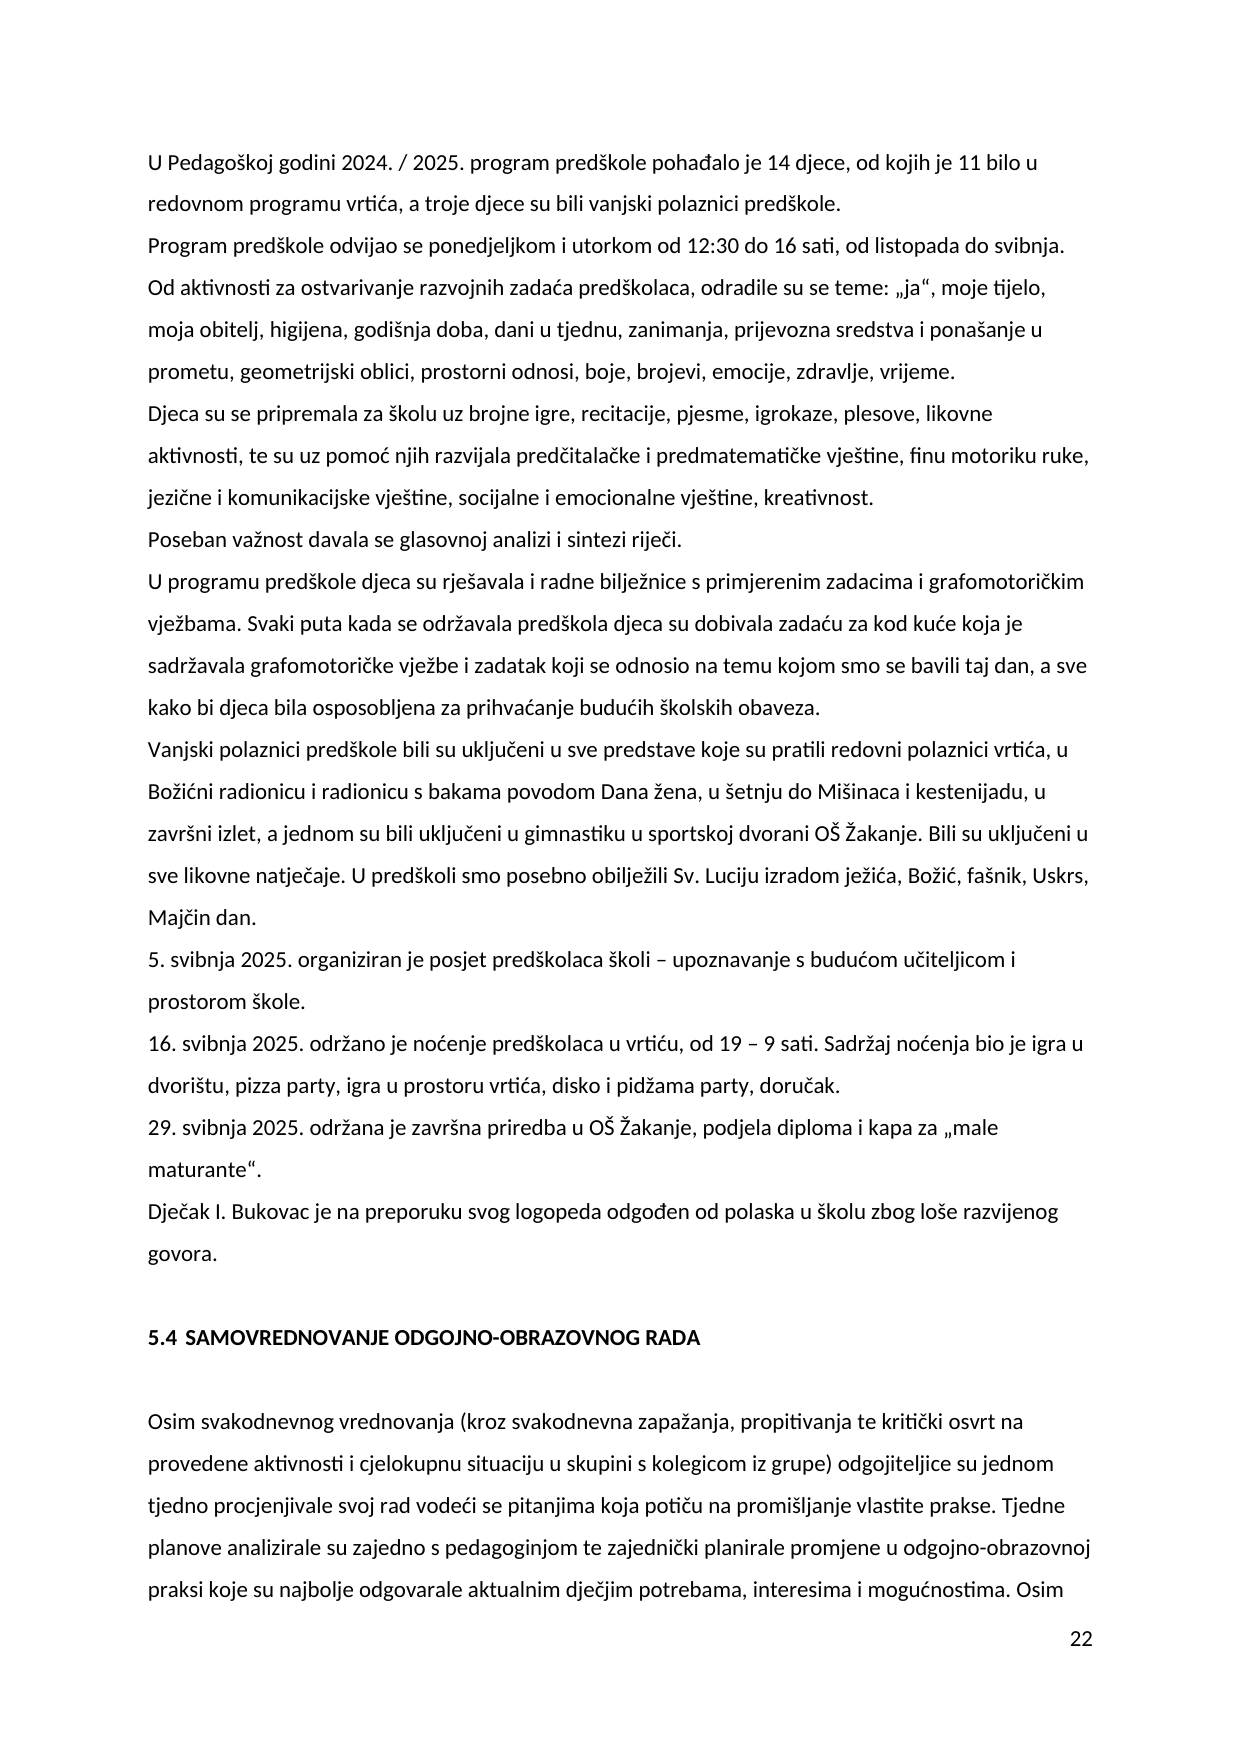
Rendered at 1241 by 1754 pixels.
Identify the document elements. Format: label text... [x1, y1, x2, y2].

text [148, 1407, 1093, 1603]
text 16. svibnja 2025. održano je noćenje predškolaca u vrtiću, od 19 – 9 sati. Sadržaj noćenja bio je igra u dvorištu, pizza party, igra u prostoru vrtića, disko i pidžama party, doručak. [148, 1029, 1093, 1099]
text U programu predškole djeca su rješavala i radne bilježnice s primjerenim zadacima i grafomotoričkim vježbama. Svaki puta kada se održavala predškola djeca su dobivala zadaću za kod kuće koja je sadržavala grafomotoričke vježbe i zadatak koji se odnosio na temu kojom smo se bavili taj dan, a sve kako bi djeca bila osposobljena za prihvaćanje budućih školskih obaveza. [148, 567, 1093, 721]
text Od aktivnosti za ostvarivanje razvojnih zadaća predškolaca, odradile su se teme: „ja“, moje tijelo, moja obitelj, higijena, godišnja doba, dani u tjednu, zanimanja, prijevozna sredstva i ponašanje u prometu, geometrijski oblici, prostorni odnosi, boje, brojevi, emocije, zdravlje, vrijeme. [148, 273, 1093, 386]
text Poseban važnost davala se glasovnoj analizi i sintezi riječi. [148, 525, 1093, 553]
text Dječak I. Bukovac je na preporuku svog logopeda odgođen od polaska u školu zbog loše razvijenog govora. [148, 1197, 1093, 1267]
text Djeca su se pripremala za školu uz brojne igre, recitacije, pjesme, igrokaze, plesove, likovne aktivnosti, te su uz pomoć njih razvijala predčitalačke i predmatematičke vještine, finu motoriku ruke, jezične i komunikacijske vještine, socijalne i emocionalne vještine, kreativnost. [148, 399, 1093, 511]
text Vanjski polaznici predškole bili su uključeni u sve predstave koje su pratili redovni polaznici vrtića, u Božićni radionicu i radionicu s bakama povodom Dana žena, u šetnju do Mišinaca i kestenijadu, u završni izlet, a jednom su bili uključeni u gimnastiku u sportskoj dvorani OŠ Žakanje. Bili su uključeni u sve likovne natječaje. U predškoli smo posebno obilježili Sv. Luciju izradom ježića, Božić, fašnik, Uskrs, Majčin dan. [148, 735, 1093, 931]
text 29. svibnja 2025. održana je završna priredba u OŠ Žakanje, podjela diploma i kapa za „male maturante“. [148, 1113, 1093, 1183]
text Program predškole odvijao se ponedjeljkom i utorkom od 12:30 do 16 sati, od listopada do svibnja. [148, 232, 1093, 259]
subtitle SAMOVREDNOVANJE ODGOJNO-OBRAZOVNOG RADA [148, 1323, 1093, 1351]
text 5. svibnja 2025. organiziran je posjet predškolaca školi – upoznavanje s budućom učiteljicom i prostorom škole. [148, 945, 1093, 1015]
text U Pedagoškoj godini 2024. / 2025. program predškole pohađalo je 14 djece, od kojih je 11 bilo u redovnom programu vrtića, a troje djece su bili vanjski polaznici predškole. [148, 148, 1093, 218]
